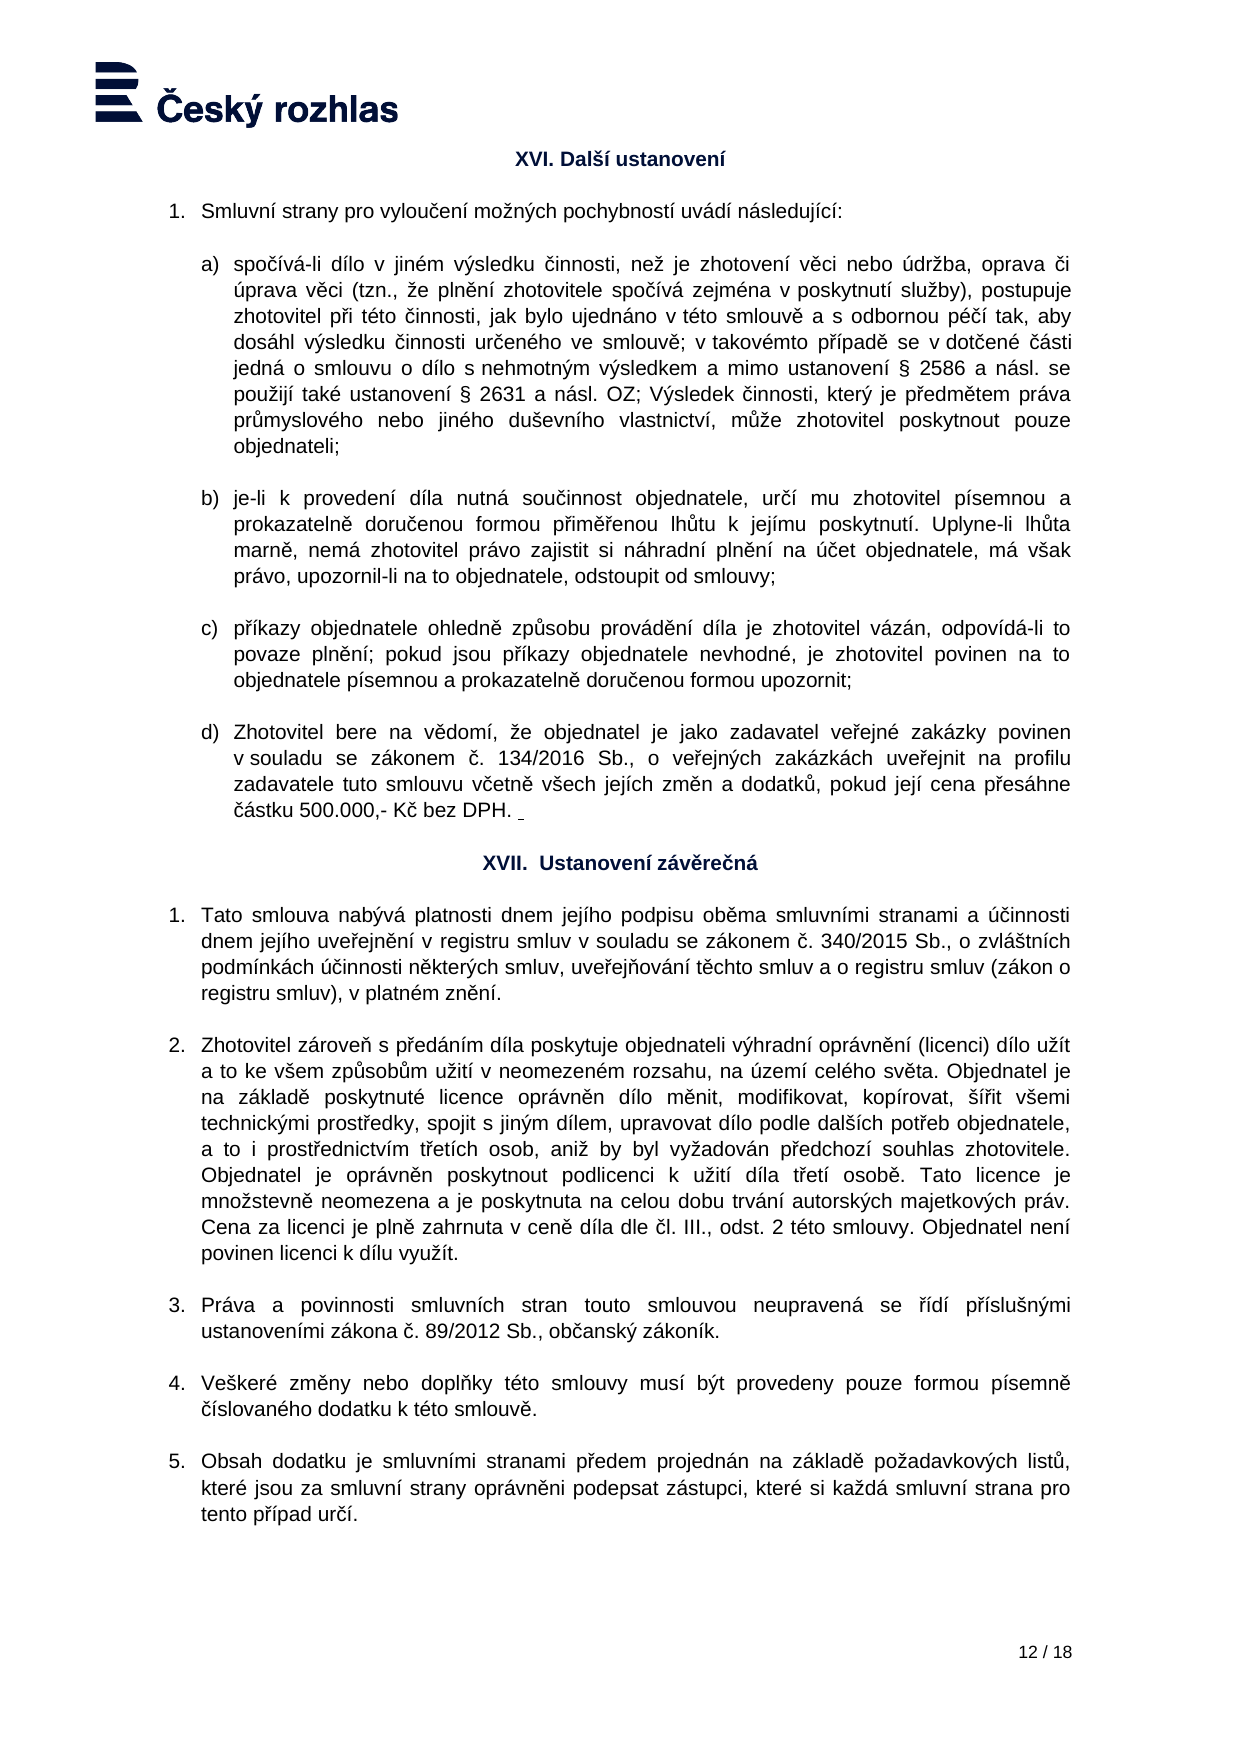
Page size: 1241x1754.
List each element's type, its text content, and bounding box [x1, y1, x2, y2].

list Zhotovitel bere na vědomí, že objednatel je jako zadavatel veřejné zakázky povinen v souladu se zákonem č. 134/2016 Sb., o veřejných zakázkách uveřejnit na profilu zadavatele tuto smlouvu včetně všech jejích změn a dodatků, pokud její cena přesáhne částku 500.000,- Kč bez DPH. [201, 719, 1072, 823]
subtitle Další ustanovení [168, 146, 1072, 172]
list spočívá-li dílo v jiném výsledku činnosti, než je zhotovení věci nebo údržba, oprava či úprava věci (tzn., že plnění zhotovitele spočívá zejména v poskytnutí služby), postupuje zhotovitel při této činnosti, jak bylo ujednáno v této smlouvě a s odbornou péčí tak, aby dosáhl výsledku činnosti určeného ve smlouvě; v takovémto případě se v dotčené části jedná o smlouvu o dílo s nehmotným výsledkem a mimo ustanovení § 2586 a násl. se použijí také ustanovení § 2631 a násl. OZ; Výsledek činnosti, který je předmětem práva průmyslového nebo jiného duševního vlastnictví, může zhotovitel poskytnout pouze objednateli; [201, 250, 1072, 458]
list Práva a povinnosti smluvních stran touto smlouvou neupravená se řídí příslušnými ustanoveními zákona č. 89/2012 Sb., občanský zákoník. [168, 1292, 1072, 1344]
list Zhotovitel zároveň s předáním díla poskytuje objednateli výhradní oprávnění (licenci) dílo užít a to ke všem způsobům užití v neomezeném rozsahu, na území celého světa. Objednatel je na základě poskytnuté licence oprávněn dílo měnit, modifikovat, kopírovat, šířit všemi technickými prostředky, spojit s jiným dílem, upravovat dílo podle dalších potřeb objednatele, a to i prostřednictvím třetích osob, aniž by byl vyžadován předchozí souhlas zhotovitele. Objednatel je oprávněn poskytnout podlicenci k užití díla třetí osobě. Tato licence je množstevně neomezena a je poskytnuta na celou dobu trvání autorských majetkových práv. Cena za licenci je plně zahrnuta v ceně díla dle čl. III., odst. 2 této smlouvy. Objednatel není povinen licenci k dílu využít. [168, 1031, 1072, 1266]
list Obsah dodatku je smluvními stranami předem projednán na základě požadavkových listů, které jsou za smluvní strany oprávněni podepsat zástupci, které si každá smluvní strana pro tento případ určí. [168, 1448, 1072, 1526]
list Tato smlouva nabývá platnosti dnem jejího podpisu oběma smluvními stranami a účinnosti dnem jejího uveřejnění v registru smluv v souladu se zákonem č. 340/2015 Sb., o zvláštních podmínkách účinnosti některých smluv, uveřejňování těchto smluv a o registru smluv (zákon o registru smluv), v platném znění. [168, 901, 1072, 1005]
list Veškeré změny nebo doplňky této smlouvy musí být provedeny pouze formou písemně číslovaného dodatku k této smlouvě. [168, 1370, 1072, 1422]
list příkazy objednatele ohledně způsobu provádění díla je zhotovitel vázán, odpovídá-li to povaze plnění; pokud jsou příkazy objednatele nevhodné, je zhotovitel povinen na to objednatele písemnou a prokazatelně doručenou formou upozornit; [201, 615, 1072, 693]
subtitle Ustanovení závěrečná [168, 849, 1072, 875]
list je-li k provedení díla nutná součinnost objednatele, určí mu zhotovitel písemnou a prokazatelně doručenou formou přiměřenou lhůtu k jejímu poskytnutí. Uplyne-li lhůta marně, nemá zhotovitel právo zajistit si náhradní plnění na účet objednatele, má však právo, upozornil-li na to objednatele, odstoupit od smlouvy; [201, 484, 1072, 589]
list Smluvní strany pro vyloučení možných pochybností uvádí následující: [168, 198, 1072, 224]
picture [95, 62, 398, 128]
